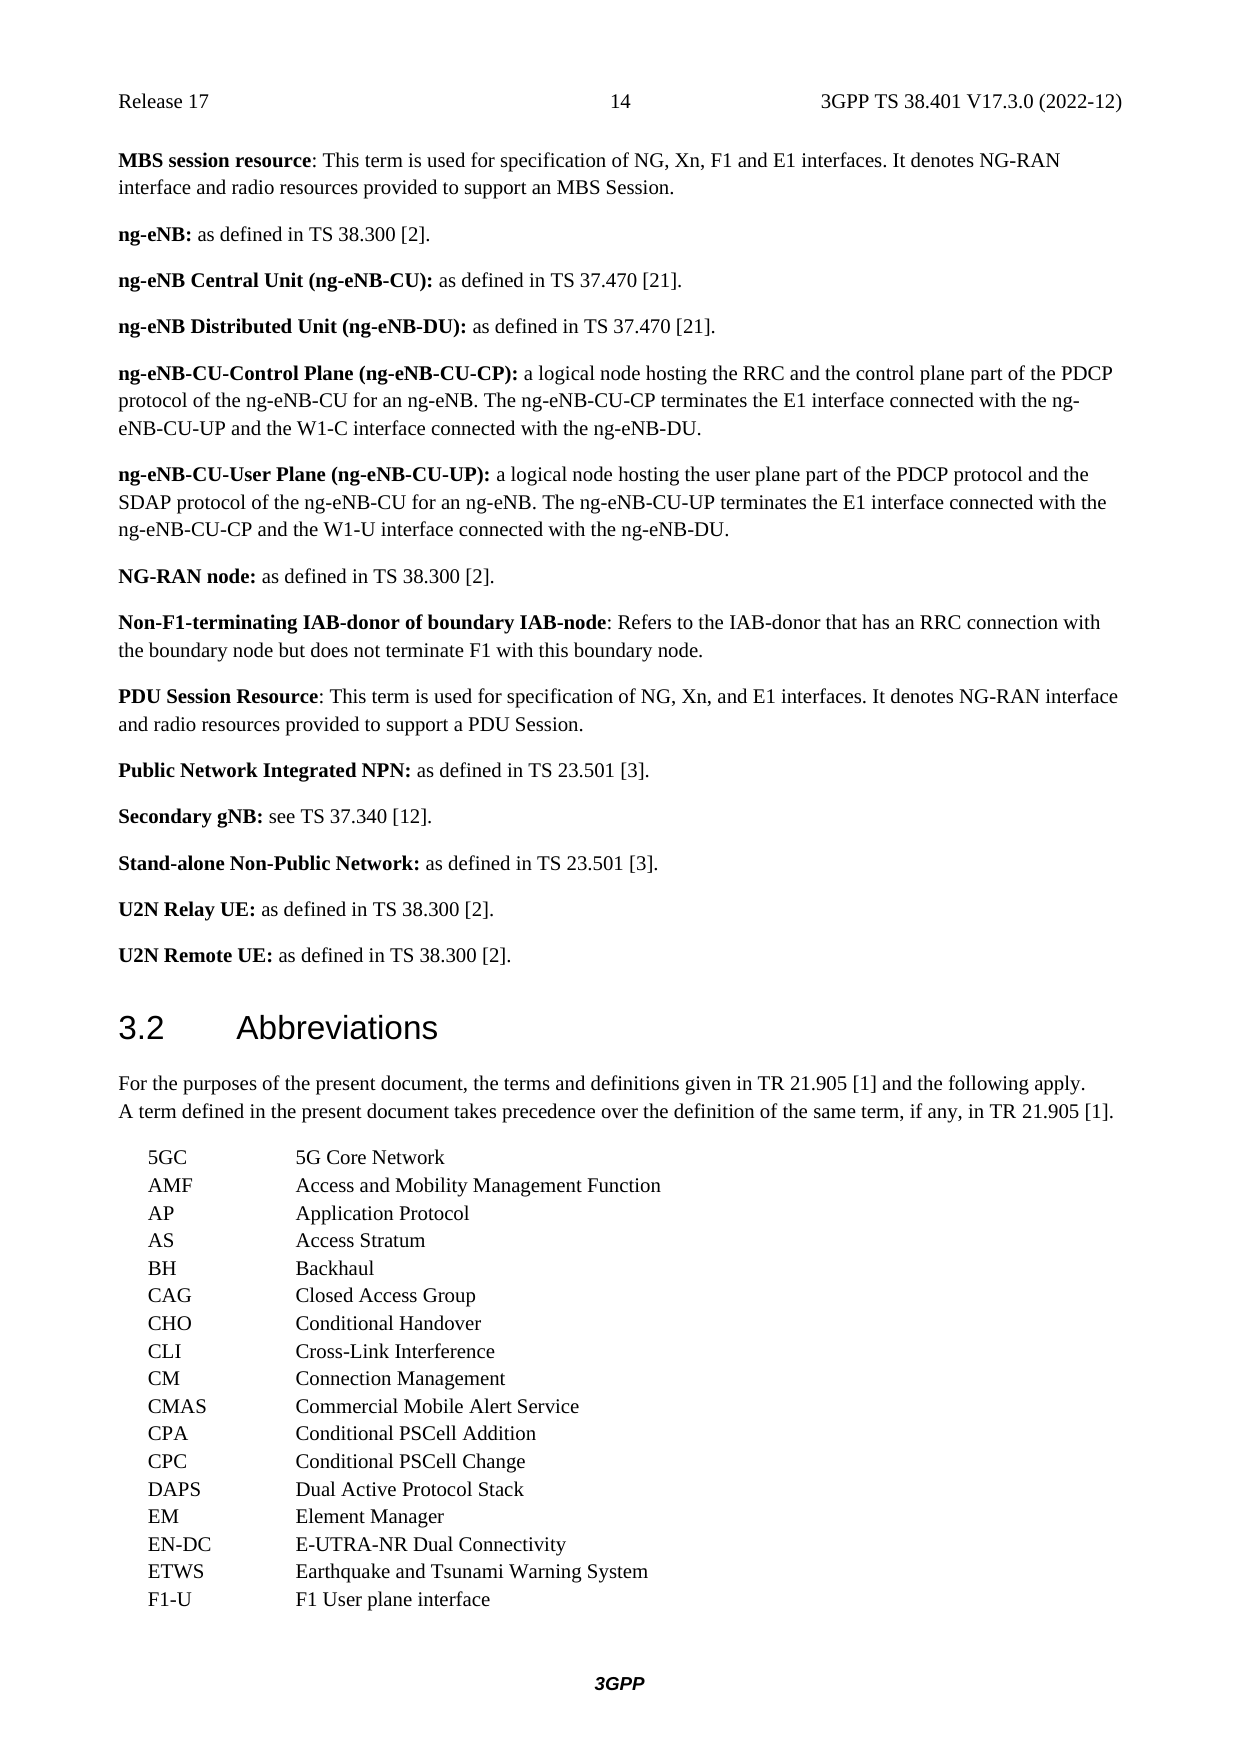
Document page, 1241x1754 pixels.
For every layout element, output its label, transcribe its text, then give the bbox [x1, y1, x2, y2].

text CAG Closed Access Group [148, 1283, 1122, 1307]
text F1-U F1 User plane interface [148, 1587, 1122, 1611]
text MBS session resource: This term is used for specification of NG, Xn, F1 and E1 interfaces. It denotes NG-RAN interface and radio resources provided to support an MBS Session. [118, 147, 1122, 199]
text BH Backhaul [148, 1256, 1122, 1280]
text EN-DC E-UTRA-NR Dual Connectivity [148, 1532, 1122, 1556]
text ng-eNB Central Unit (ng-eNB-CU): as defined in TS 37.470 [21]. [118, 268, 1122, 292]
text AP Application Protocol [148, 1201, 1122, 1224]
text CMAS Commercial Mobile Alert Service [148, 1394, 1122, 1418]
text ng-eNB-CU-Control Plane (ng-eNB-CU-CP): a logical node hosting the RRC and the control plane part of the PDCP protocol of the ng-eNB-CU for an ng-eNB. The ng-eNB-CU-CP terminates the E1 interface connected with the ng-eNB-CU-UP and the W1-C interface connected with the ng-eNB-DU. [118, 361, 1122, 440]
text DAPS Dual Active Protocol Stack [148, 1477, 1122, 1501]
text ng-eNB: as defined in TS 38.300 [2]. [118, 221, 1122, 246]
text CHO Conditional Handover [148, 1311, 1122, 1335]
subtitle 3.2 Abbreviations [118, 1008, 1122, 1047]
text U2N Remote UE: as defined in TS 38.300 [2]. [118, 943, 1122, 967]
text EM Element Manager [148, 1504, 1122, 1528]
text Secondary gNB: see TS 37.340 [12]. [118, 804, 1122, 828]
text Public Network Integrated NPN: as defined in TS 23.501 [3]. [118, 758, 1122, 782]
text CPC Conditional PSCell Change [148, 1449, 1122, 1473]
text ng-eNB-CU-User Plane (ng-eNB-CU-UP): a logical node hosting the user plane part of the PDCP protocol and the SDAP protocol of the ng-eNB-CU for an ng-eNB. The ng-eNB-CU-UP terminates the E1 interface connected with the ng-eNB-CU-CP and the W1-U interface connected with the ng-eNB-DU. [118, 462, 1122, 541]
text For the purposes of the present document, the terms and definitions given in TR 21.905 [1] and the following apply. A term defined in the present document takes precedence over the definition of the same term, if any, in TR 21.905 [1]. [118, 1071, 1122, 1123]
text 5GC 5G Core Network [148, 1145, 1122, 1169]
text U2N Relay UE: as defined in TS 38.300 [2]. [118, 897, 1122, 921]
text AS Access Stratum [148, 1228, 1122, 1252]
text Non-F1-terminating IAB-donor of boundary IAB-node: Refers to the IAB-donor that has an RRC connection with the boundary node but does not terminate F1 with this boundary node. [118, 610, 1122, 662]
text CPA Conditional PSCell Addition [148, 1421, 1122, 1445]
text ng-eNB Distributed Unit (ng-eNB-DU): as defined in TS 37.470 [21]. [118, 314, 1122, 338]
text AMF Access and Mobility Management Function [148, 1173, 1122, 1197]
text CM Connection Management [148, 1366, 1122, 1390]
text CLI Cross-Link Interference [148, 1338, 1122, 1363]
text PDU Session Resource: This term is used for specification of NG, Xn, and E1 interfaces. It denotes NG-RAN interface and radio resources provided to support a PDU Session. [118, 684, 1122, 736]
text ETWS Earthquake and Tsunami Warning System [148, 1559, 1122, 1583]
text NG-RAN node: as defined in TS 38.300 [2]. [118, 564, 1122, 588]
text Stand-alone Non-Public Network: as defined in TS 23.501 [3]. [118, 851, 1122, 875]
